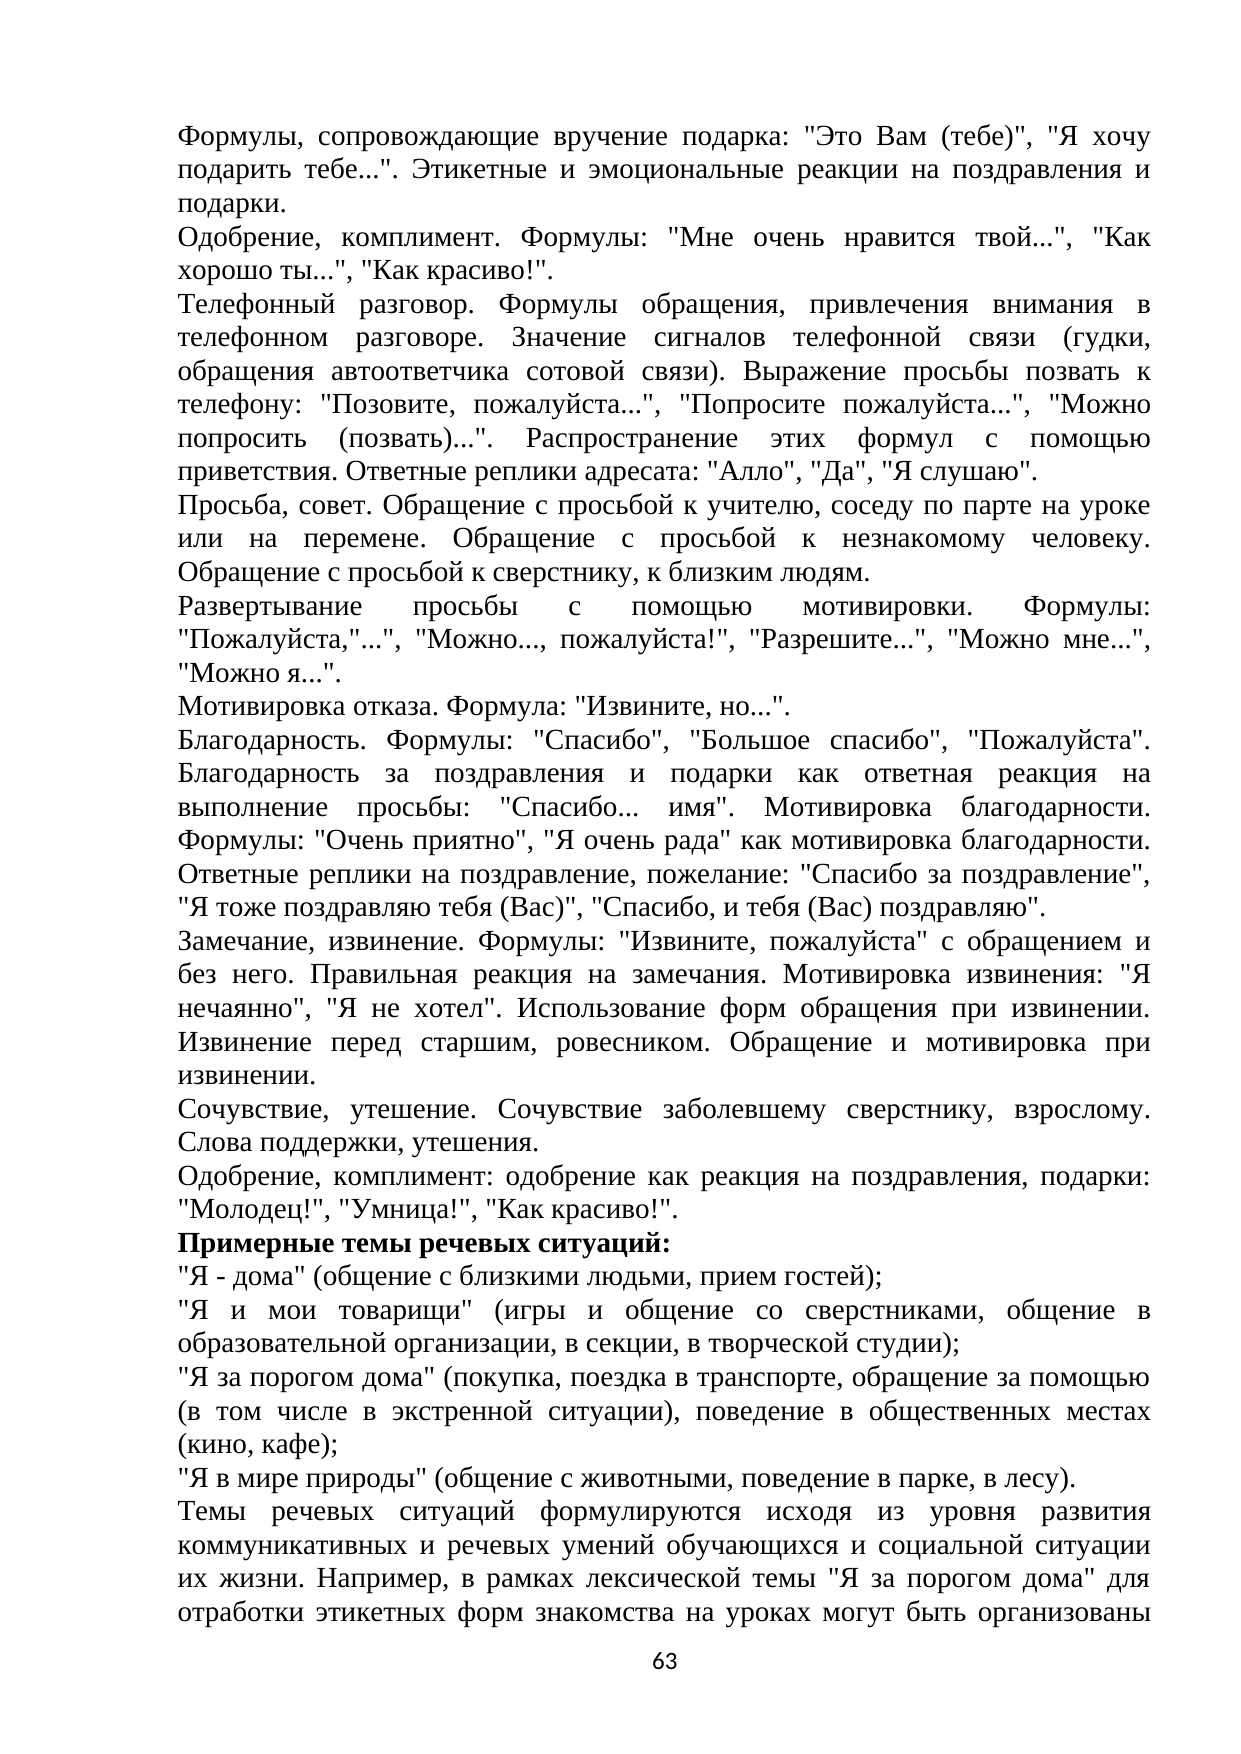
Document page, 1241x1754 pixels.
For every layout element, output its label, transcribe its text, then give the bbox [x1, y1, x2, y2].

text Мотивировка отказа. Формула: "Извините, но...". [177, 688, 1152, 722]
text "Я за порогом дома" (покупка, поездка в транспорте, обращение за помощью (в том числе в экстренной ситуации), поведение в общественных местах (кино, кафе); [177, 1359, 1152, 1460]
text Благодарность. Формулы: "Спасибо", "Большое спасибо", "Пожалуйста". Благодарность за поздравления и подарки как ответная реакция на выполнение просьбы: "Спасибо... имя". Мотивировка благодарности. Формулы: "Очень приятно", "Я очень рада" как мотивировка благодарности. Ответные реплики на поздравление, пожелание: "Спасибо за поздравление", "Я тоже поздравляю тебя (Вас)", "Спасибо, и тебя (Вас) поздравляю". [177, 722, 1152, 923]
text "Я - дома" (общение с близкими людьми, прием гостей); [177, 1258, 1152, 1292]
text Замечание, извинение. Формулы: "Извините, пожалуйста" с обращением и без него. Правильная реакция на замечания. Мотивировка извинения: "Я нечаянно", "Я не хотел". Использование форм обращения при извинении. Извинение перед старшим, ровесником. Обращение и мотивировка при извинении. [177, 923, 1152, 1091]
text Формулы, сопровождающие вручение подарка: "Это Вам (тебе)", "Я хочу подарить тебе...". Этикетные и эмоциональные реакции на поздравления и подарки. [177, 118, 1152, 219]
text "Я и мои товарищи" (игры и общение со сверстниками, общение в образовательной организации, в секции, в творческой студии); [177, 1292, 1152, 1359]
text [177, 1493, 1152, 1627]
text Примерные темы речевых ситуаций: [177, 1225, 1152, 1258]
text Телефонный разговор. Формулы обращения, привлечения внимания в телефонном разговоре. Значение сигналов телефонной связи (гудки, обращения автоответчика сотовой связи). Выражение просьбы позвать к телефону: "Позовите, пожалуйста...", "Попросите пожалуйста...", "Можно попросить (позвать)...". Распространение этих формул с помощью приветствия. Ответные реплики адресата: "Алло", "Да", "Я слушаю". [177, 286, 1152, 487]
text Одобрение, комплимент. Формулы: "Мне очень нравится твой...", "Как хорошо ты...", "Как красиво!". [177, 219, 1152, 286]
text Сочувствие, утешение. Сочувствие заболевшему сверстнику, взрослому. Слова поддержки, утешения. [177, 1091, 1152, 1158]
text Развертывание просьбы с помощью мотивировки. Формулы: "Пожалуйста,"...", "Можно..., пожалуйста!", "Разрешите...", "Можно мне...", "Можно я...". [177, 588, 1152, 688]
text "Я в мире природы" (общение с животными, поведение в парке, в лесу). [177, 1460, 1152, 1493]
text Одобрение, комплимент: одобрение как реакция на поздравления, подарки: "Молодец!", "Умница!", "Как красиво!". [177, 1158, 1152, 1225]
text Просьба, совет. Обращение с просьбой к учителю, соседу по парте на уроке или на перемене. Обращение с просьбой к незнакомому человеку. Обращение с просьбой к сверстнику, к близким людям. [177, 487, 1152, 588]
